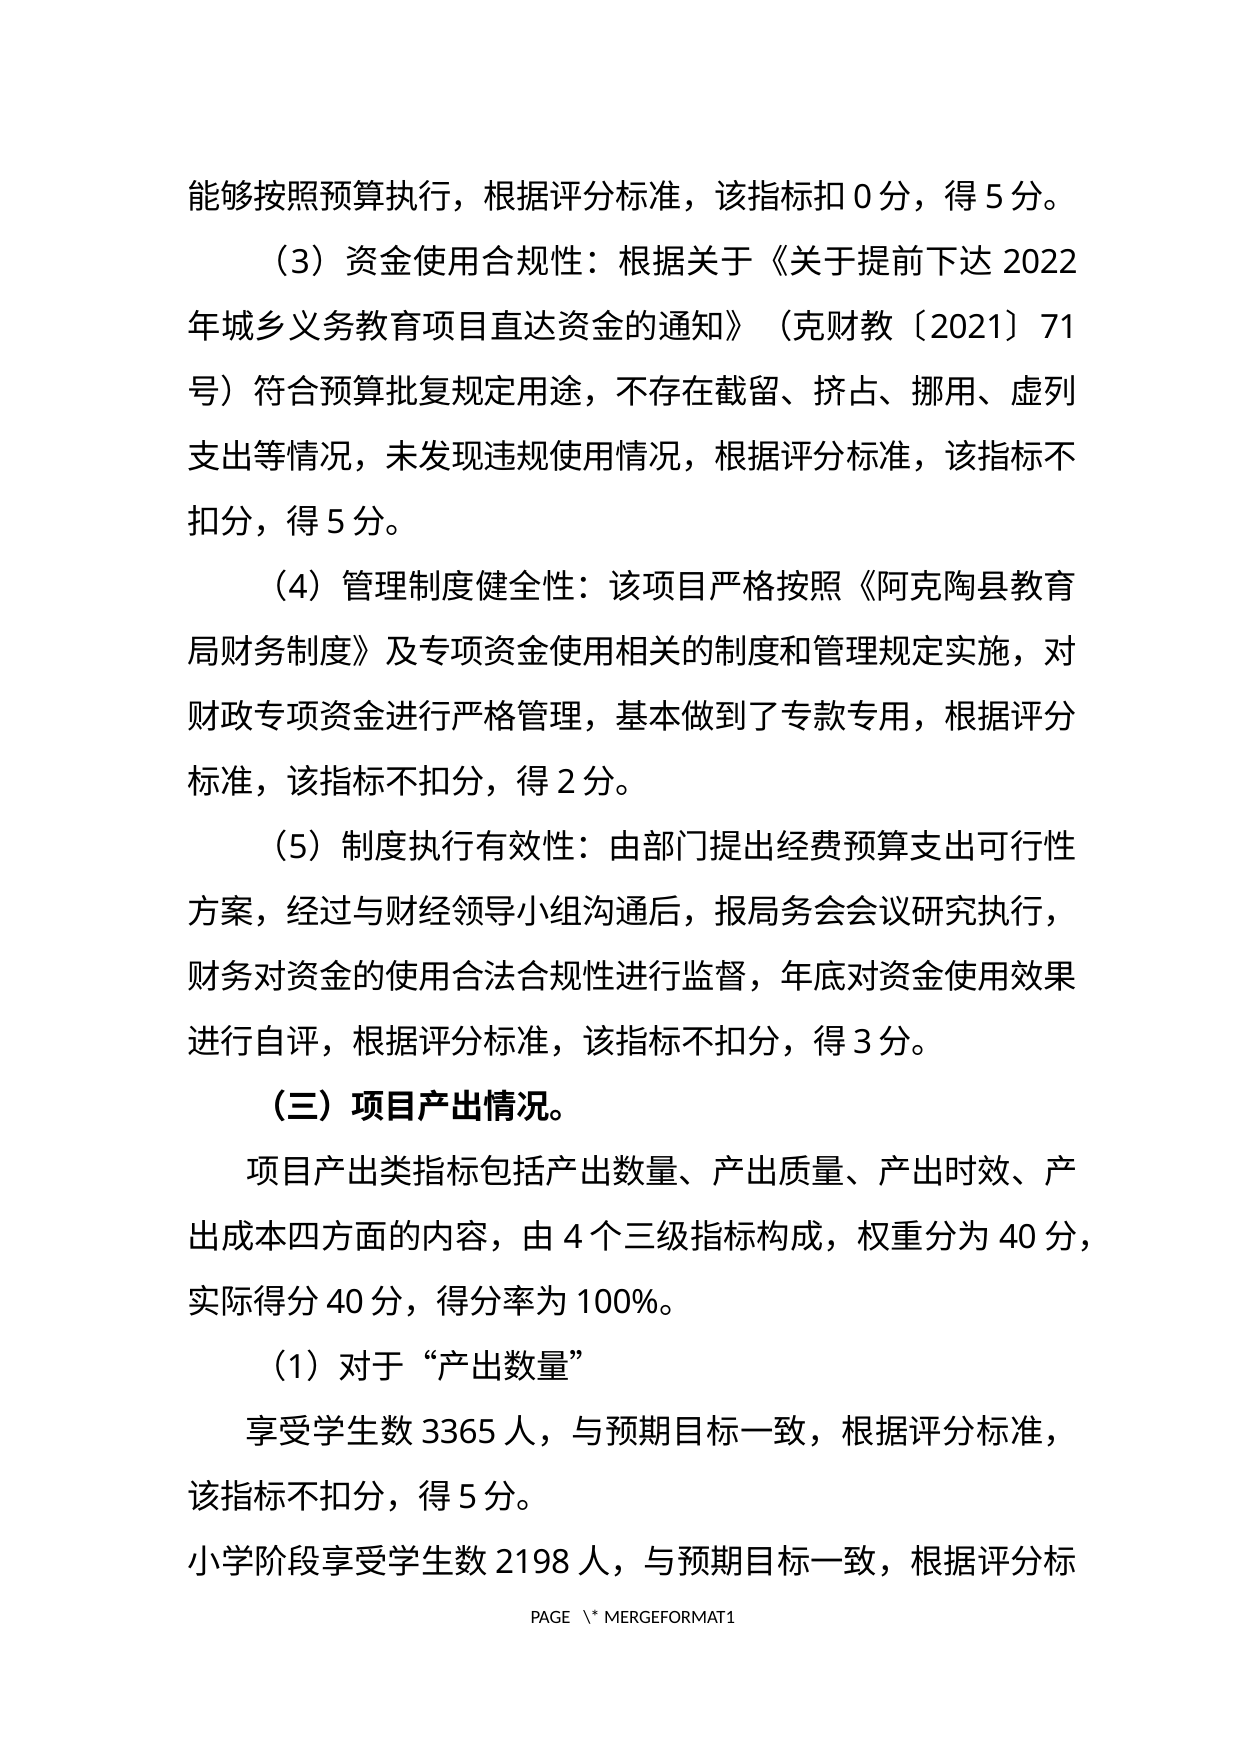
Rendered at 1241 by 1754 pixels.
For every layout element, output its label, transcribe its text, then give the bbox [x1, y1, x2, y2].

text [187, 162, 1078, 1072]
text （三）项目产出情况。 [187, 1072, 1078, 1137]
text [187, 1137, 1078, 1592]
